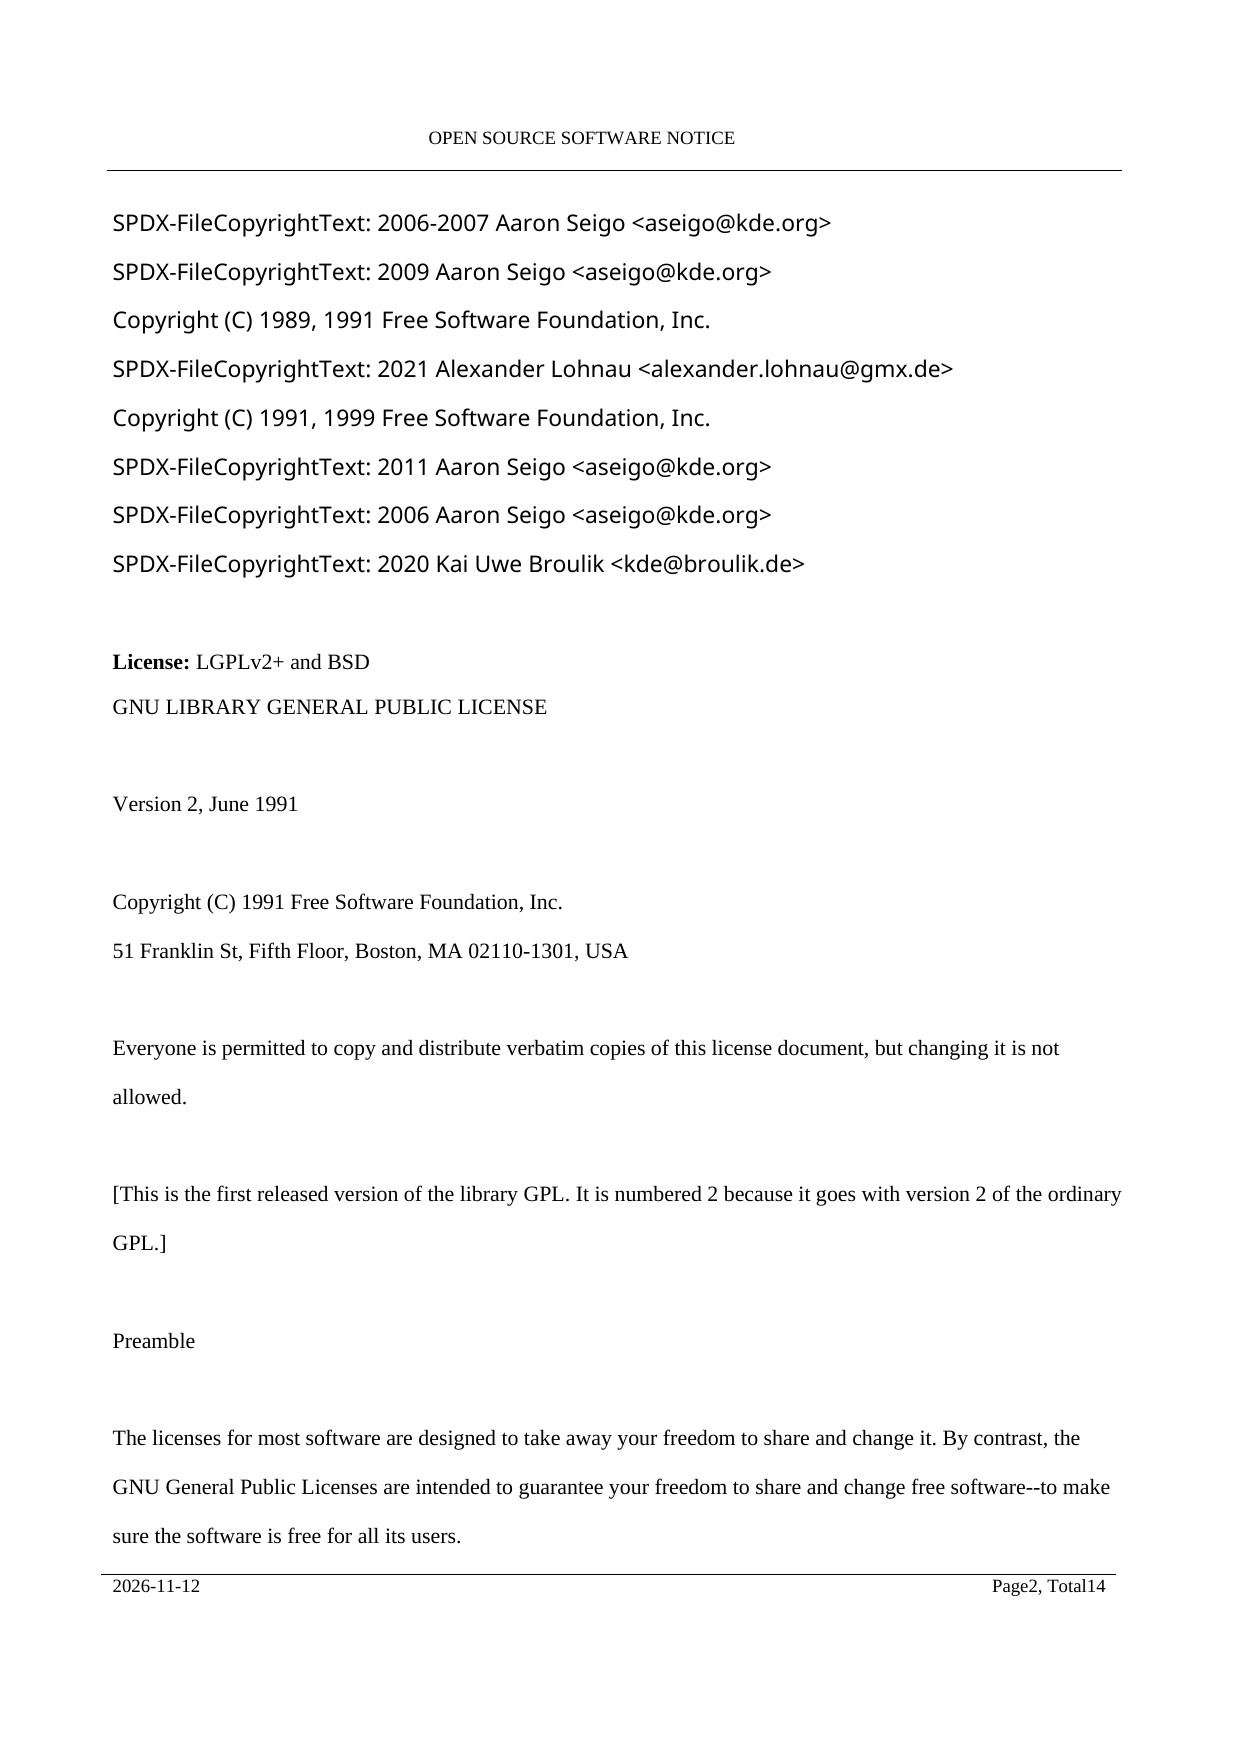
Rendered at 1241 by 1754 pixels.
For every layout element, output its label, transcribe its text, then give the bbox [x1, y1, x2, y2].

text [112, 206, 1128, 629]
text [112, 690, 1128, 1551]
text License: LGPLv2+ and BSD [112, 645, 1128, 678]
